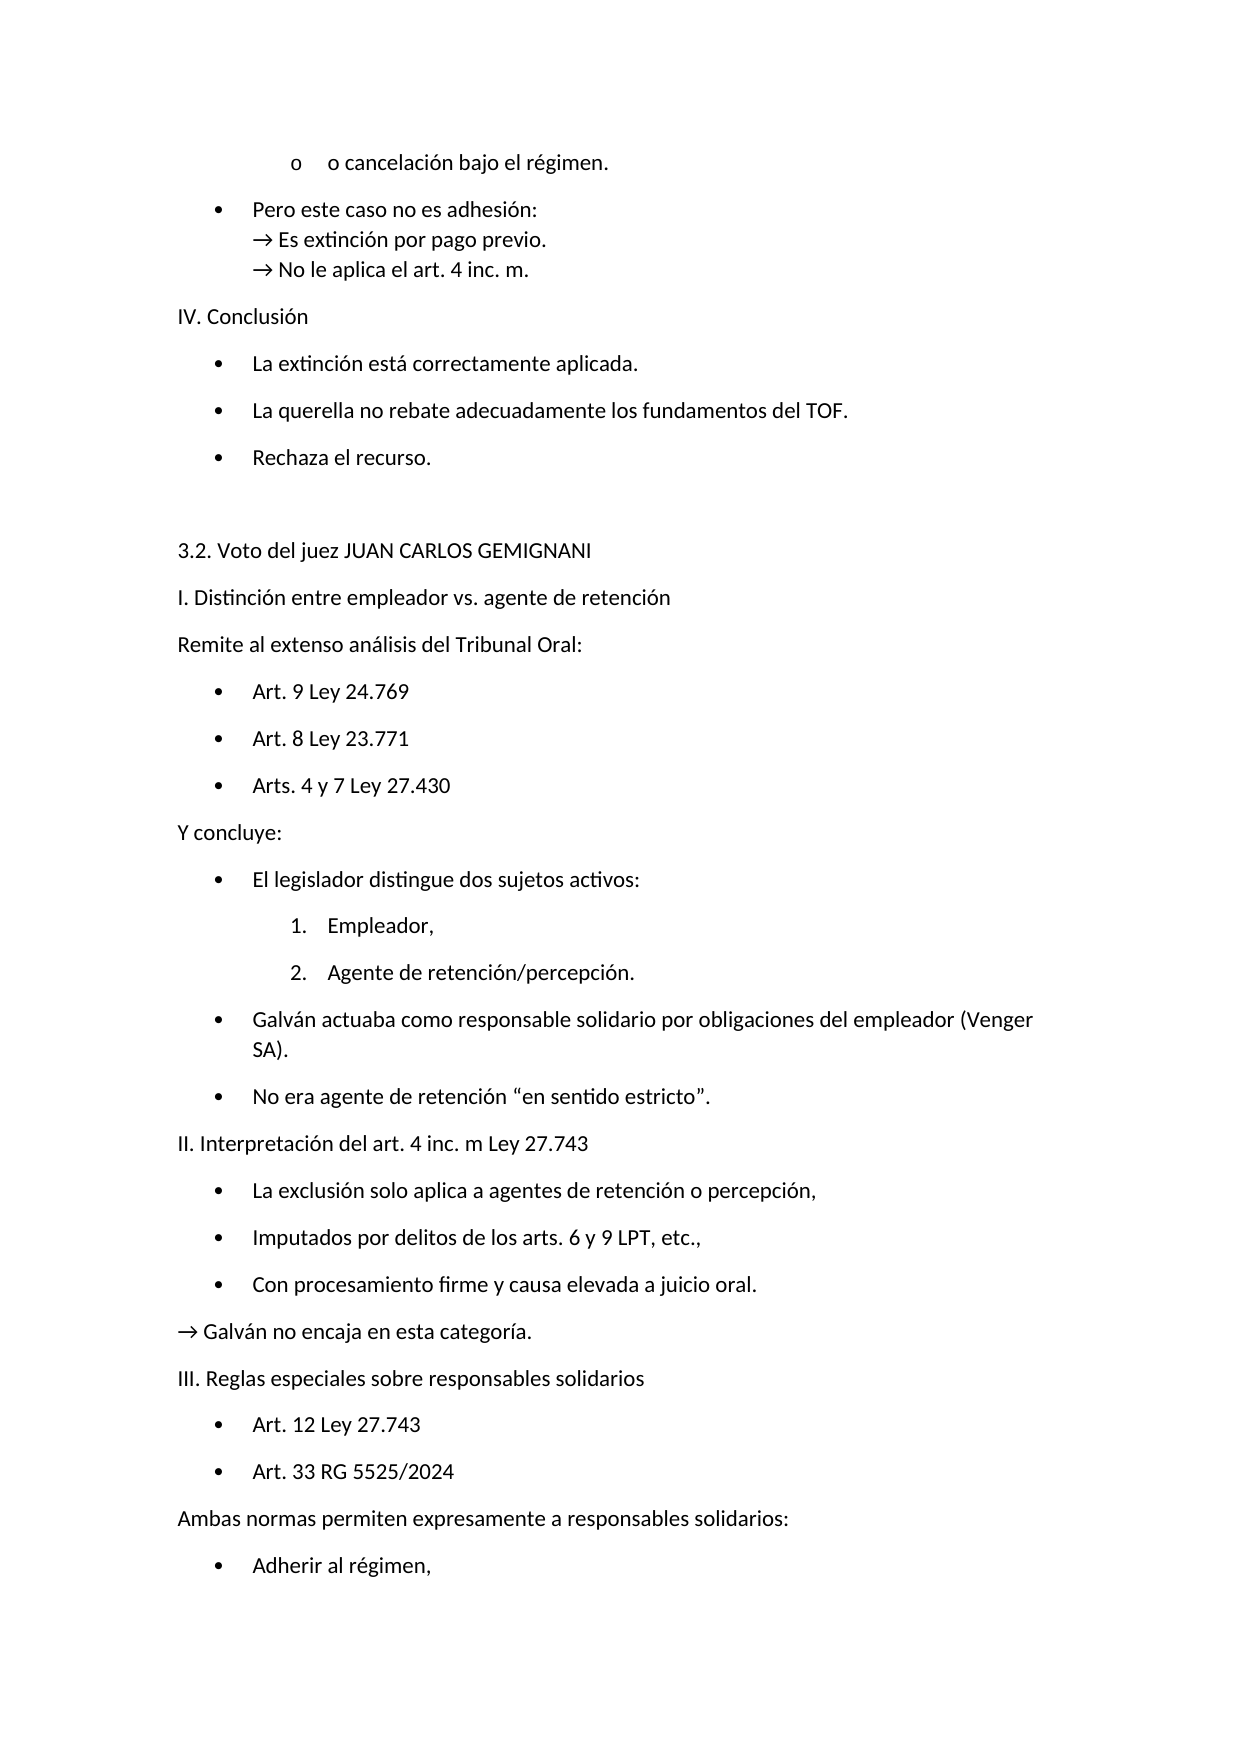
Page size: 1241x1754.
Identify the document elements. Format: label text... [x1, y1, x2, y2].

list No era agente de retención “en sentido estricto”. [215, 1082, 1063, 1111]
list Empleador, [290, 912, 1063, 940]
list o cancelación bajo el régimen. [290, 148, 1063, 176]
list Imputados por delitos de los arts. 6 y 9 LPT, etc., [215, 1223, 1063, 1251]
list Arts. 4 y 7 Ley 27.430 [215, 771, 1063, 799]
text Remite al extenso análisis del Tribunal Oral: [177, 630, 1063, 658]
list Adherir al régimen, [215, 1551, 1063, 1579]
list Agente de retención/percepción. [290, 958, 1063, 987]
text I. Distinción entre empleador vs. agente de retención [177, 583, 1063, 612]
text 3.2. Voto del juez JUAN CARLOS GEMIGNANI [177, 537, 1063, 565]
list El legislador distingue dos sujetos activos: [215, 865, 1063, 893]
list Galván actuaba como responsable solidario por obligaciones del empleador (Venger SA). [215, 1005, 1063, 1064]
text Y concluye: [177, 818, 1063, 846]
text Ambas normas permiten expresamente a responsables solidarios: [177, 1504, 1063, 1532]
list Art. 12 Ley 27.743 [215, 1411, 1063, 1439]
list Con procesamiento firme y causa elevada a juicio oral. [215, 1270, 1063, 1298]
list Pero este caso no es adhesión: → Es extinción por pago previo. → No le aplica el art. 4 inc. m. [215, 195, 1063, 283]
text II. Interpretación del art. 4 inc. m Ley 27.743 [177, 1129, 1063, 1157]
list Art. 9 Ley 24.769 [215, 677, 1063, 705]
list La extinción está correctamente aplicada. [215, 349, 1063, 377]
text IV. Conclusión [177, 302, 1063, 330]
list La querella no rebate adecuadamente los fundamentos del TOF. [215, 396, 1063, 424]
list La exclusión solo aplica a agentes de retención o percepción, [215, 1176, 1063, 1204]
text → Galván no encaja en esta categoría. [177, 1317, 1063, 1345]
list Rechaza el recurso. [215, 443, 1063, 471]
list Art. 8 Ley 23.771 [215, 724, 1063, 752]
list Art. 33 RG 5525/2024 [215, 1457, 1063, 1486]
text III. Reglas especiales sobre responsables solidarios [177, 1364, 1063, 1392]
